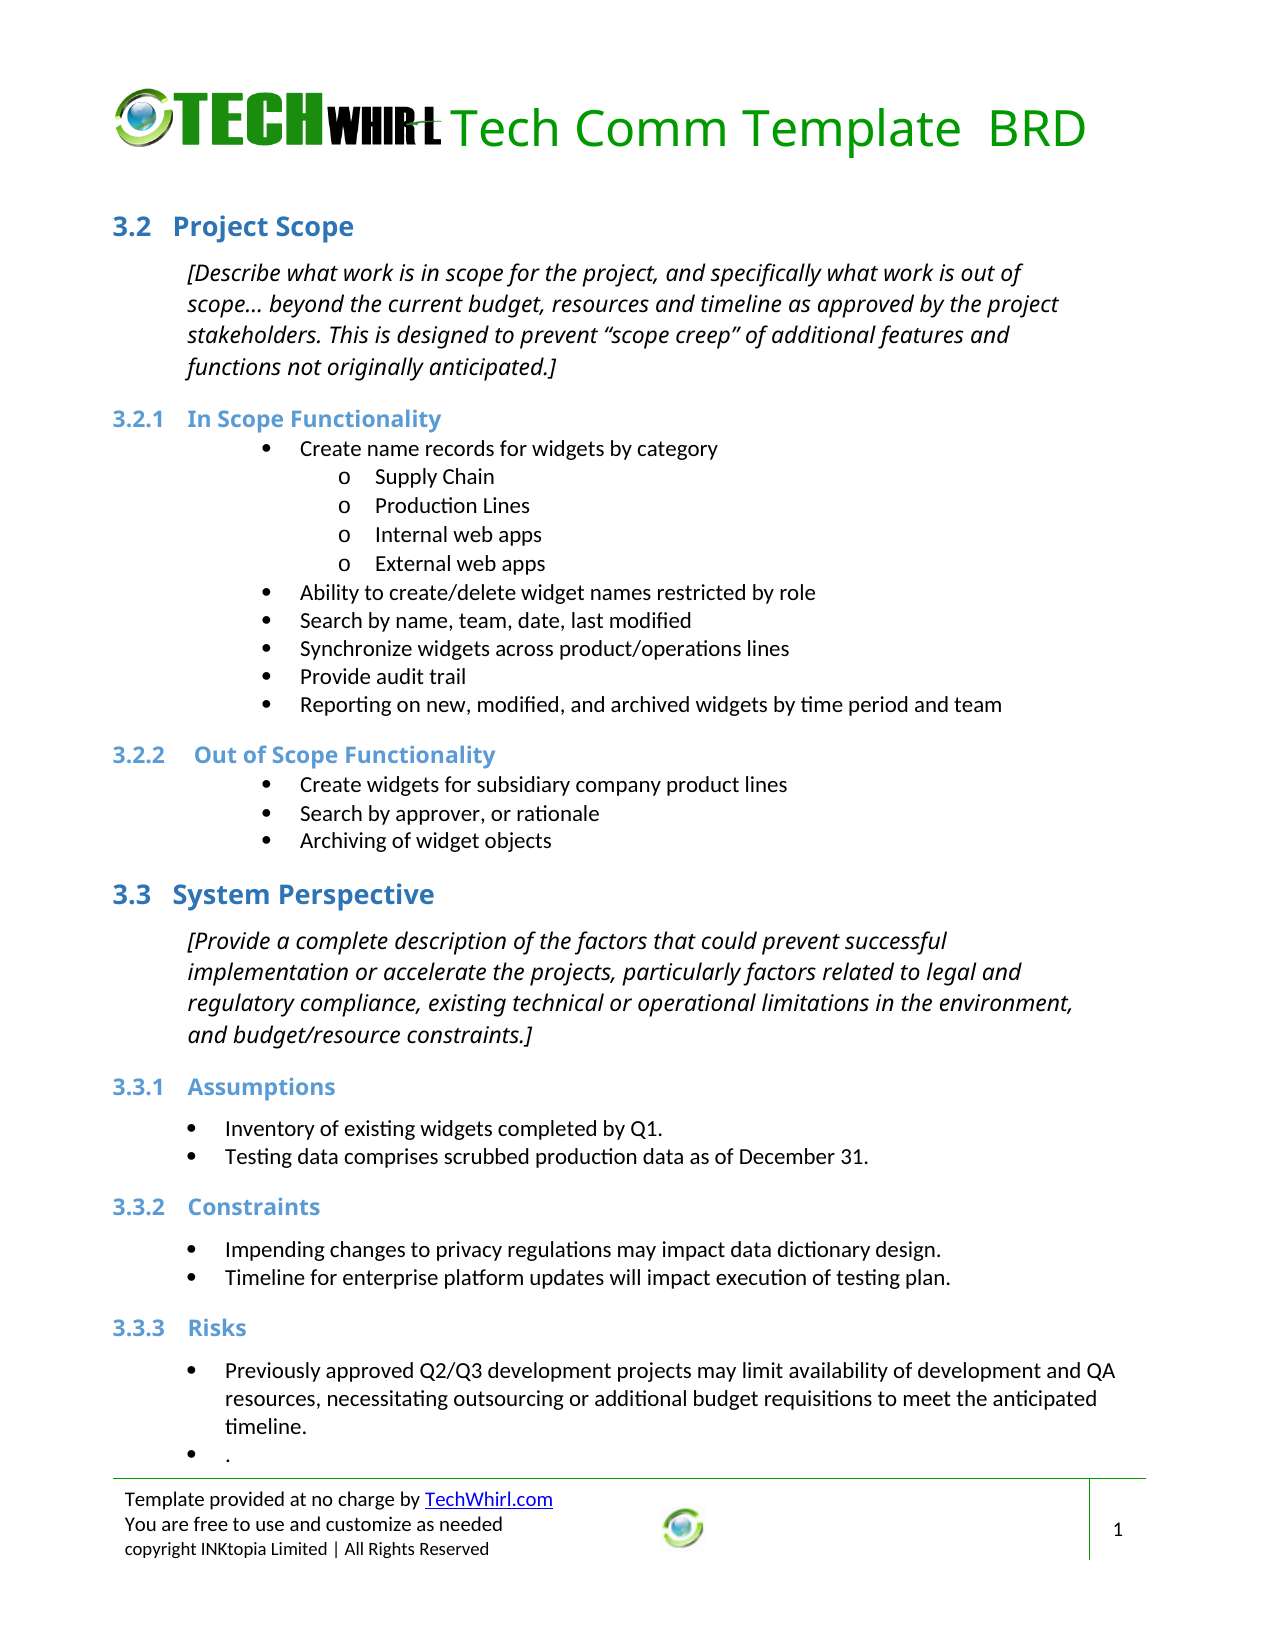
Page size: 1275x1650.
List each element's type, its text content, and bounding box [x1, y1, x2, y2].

list Internal web apps [337, 520, 1162, 549]
text [Provide a complete description of the factors that could prevent successful implementation or accelerate the projects, particularly factors related to legal and regulatory compliance, existing technical or operational limitations in the environment, and budget/resource constraints.] [187, 925, 1087, 1050]
list Search by approver, or rationale [262, 799, 1162, 827]
list Create widgets for subsidiary company product lines [262, 771, 1162, 799]
list . [187, 1440, 1162, 1468]
list Inventory of existing widgets completed by Q1. [187, 1114, 1162, 1142]
subtitle System Perspective [112, 876, 1162, 912]
subtitle Project Scope [112, 207, 1162, 244]
picture [660, 1506, 706, 1552]
subtitle Out of Scope Functionality [112, 739, 1162, 771]
subtitle Assumptions [112, 1071, 1162, 1102]
picture [112, 87, 451, 147]
list External web apps [337, 549, 1162, 578]
list Synchronize widgets across product/operations lines [262, 634, 1162, 662]
list Create name records for widgets by category [262, 434, 1162, 462]
list Search by name, team, date, last modified [262, 606, 1162, 634]
subtitle In Scope Functionality [112, 402, 1162, 434]
list Provide audit trail [262, 662, 1162, 691]
list Archiving of widget objects [262, 827, 1162, 855]
list Testing data comprises scrubbed production data as of December 31. [187, 1142, 1162, 1171]
list Timeline for enterprise platform updates will impact execution of testing plan. [187, 1263, 1162, 1291]
subtitle Constraints [112, 1191, 1162, 1223]
list Previously approved Q2/Q3 development projects may limit availability of development and QA resources, necessitating outsourcing or additional budget requisitions to meet the anticipated timeline. [187, 1356, 1162, 1440]
list Reporting on new, modified, and archived widgets by time period and team [262, 691, 1162, 718]
text [Describe what work is in scope for the project, and specifically what work is out of scope… beyond the current budget, resources and timeline as approved by the project stakeholders. This is designed to prevent “scope creep” of additional features and functions not originally anticipated.] [187, 257, 1087, 382]
list Ability to create/delete widget names restricted by role [262, 578, 1162, 606]
list Production Lines [337, 491, 1162, 520]
list Impending changes to privacy regulations may impact data dictionary design. [187, 1235, 1162, 1263]
subtitle Risks [112, 1312, 1162, 1343]
list Supply Chain [337, 462, 1162, 491]
